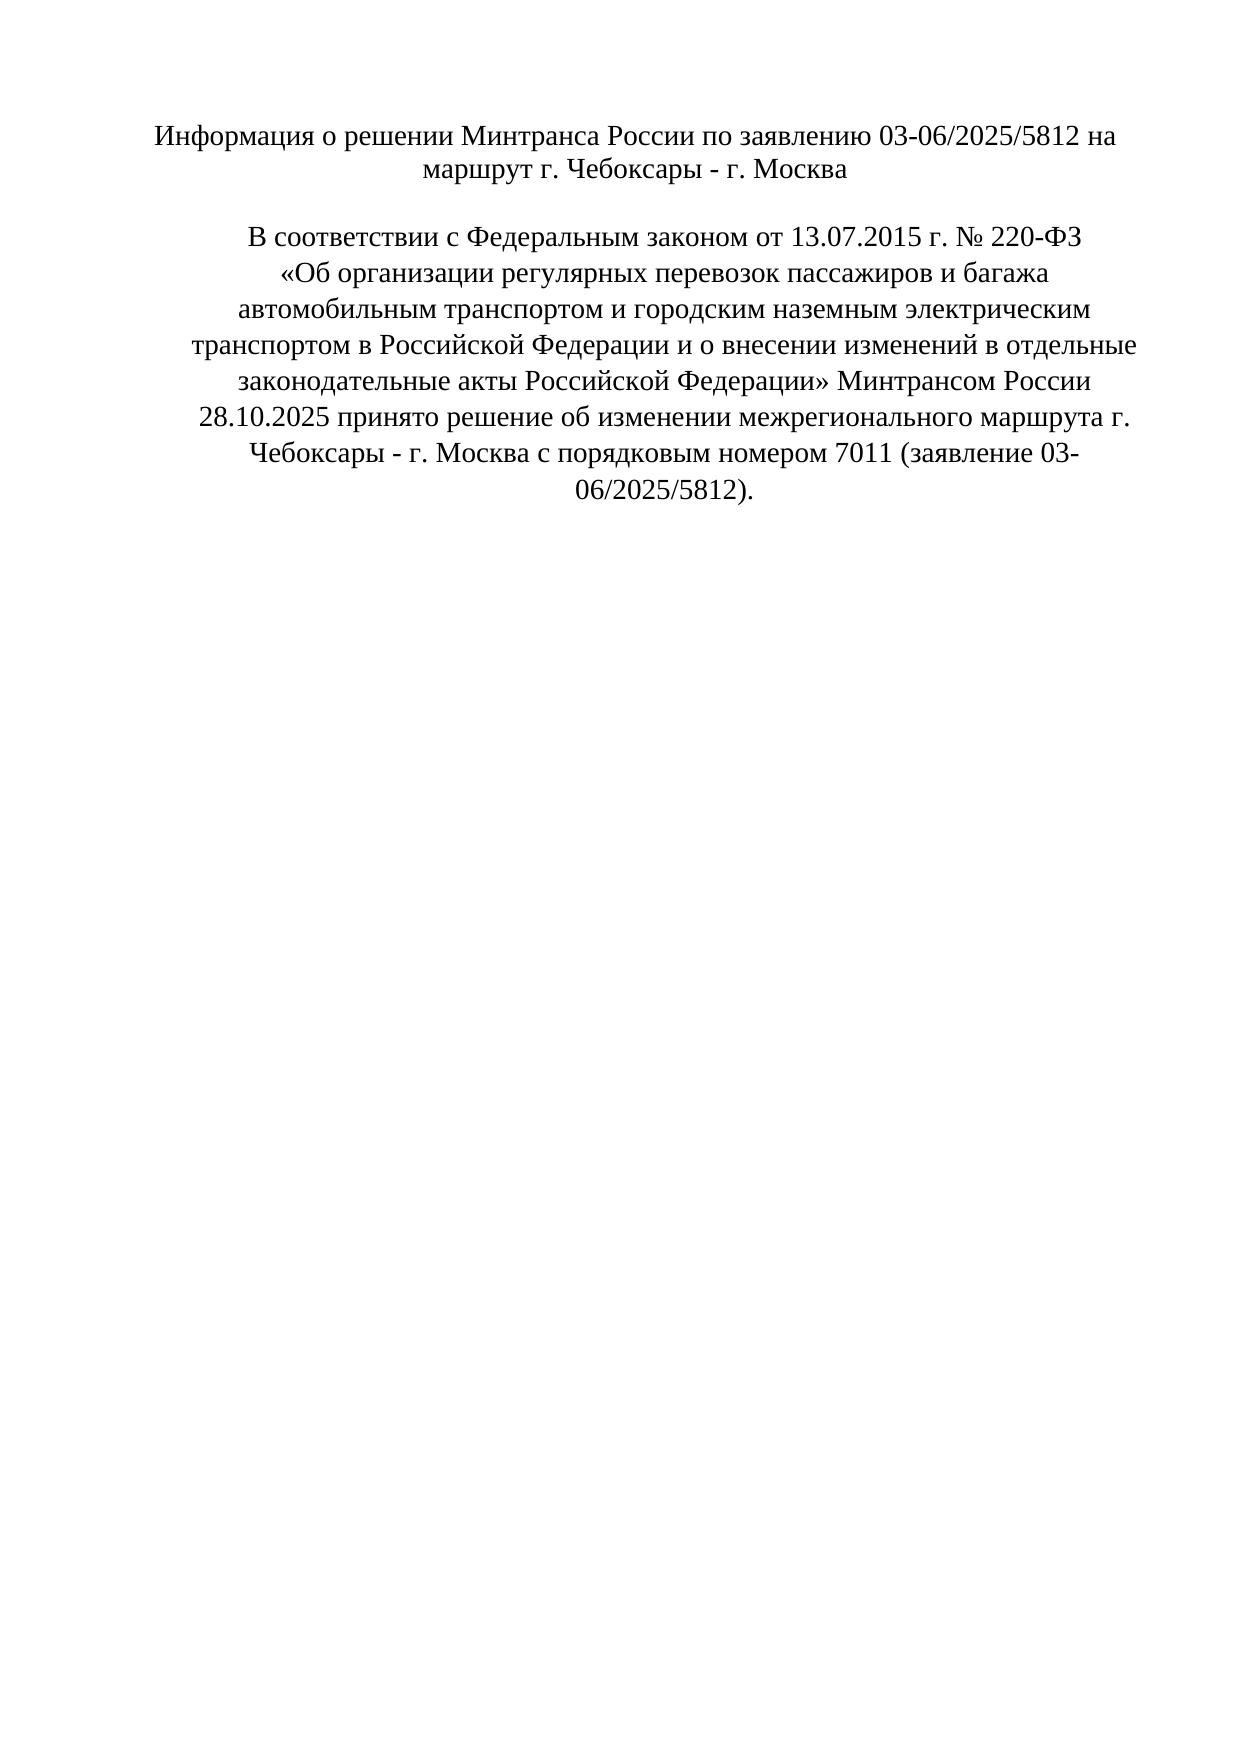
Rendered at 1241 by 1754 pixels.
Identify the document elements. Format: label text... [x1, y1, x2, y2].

text В соответствии с Федеральным законом от 13.07.2015 г. № 220-ФЗ «Об организации регулярных перевозок пассажиров и багажа автомобильным транспортом и городским наземным электрическим транспортом в Российской Федерации и о внесении изменений в отдельные законодательные акты Российской Федерации» Минтрансом России 28.10.2025 принято решение об изменении межрегионального маршрута г. Чебоксары - г. Москва с порядковым номером 7011 (заявление 03-06/2025/5812). [177, 219, 1152, 505]
text Информация о решении Минтранса России по заявлению 03-06/2025/5812 на маршрут г. Чебоксары - г. Москва [118, 118, 1152, 185]
